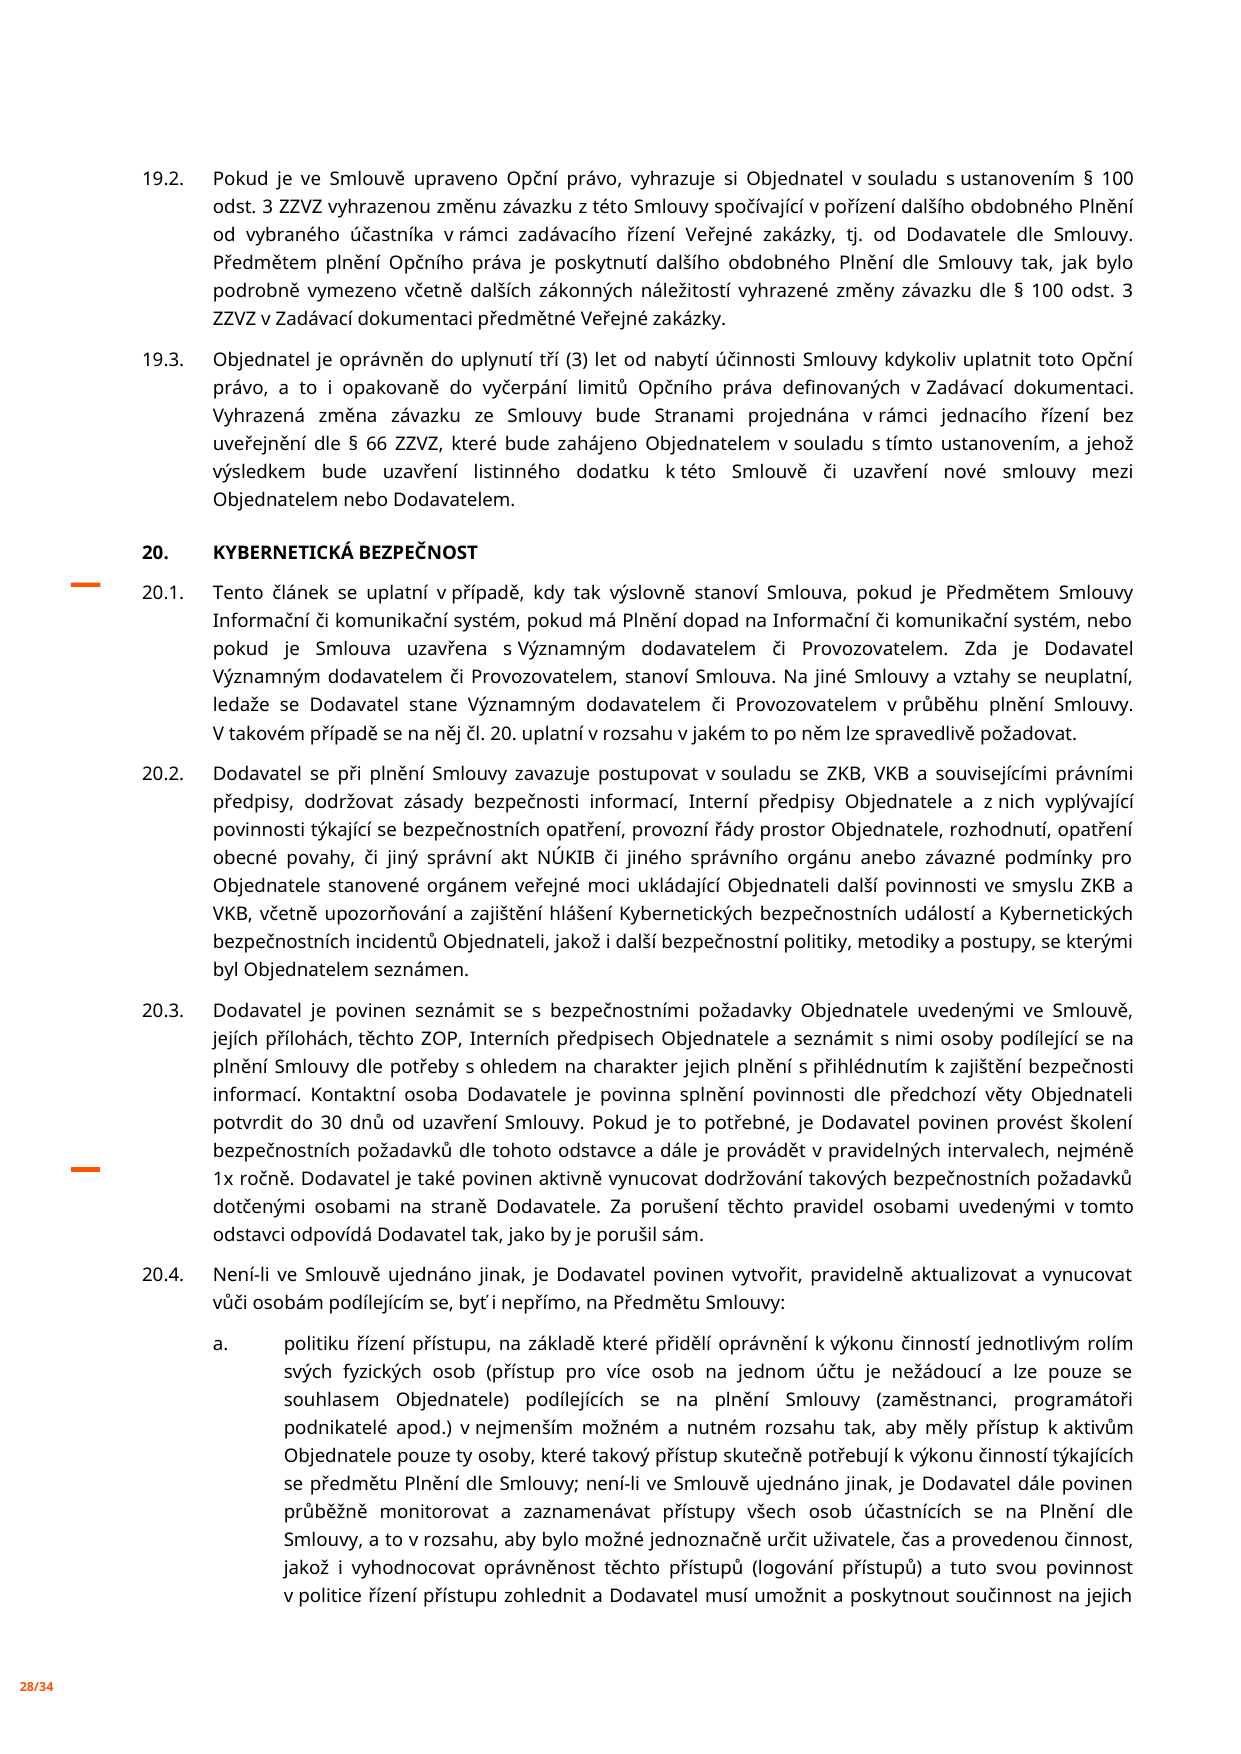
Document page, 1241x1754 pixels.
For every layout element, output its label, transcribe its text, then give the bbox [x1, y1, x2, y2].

text Objednatel je oprávněn do uplynutí tří (3) let od nabytí účinnosti Smlouvy kdykoliv uplatnit toto Opční právo, a to i opakovaně do vyčerpání limitů Opčního práva definovaných v Zadávací dokumentaci. Vyhrazená změna závazku ze Smlouvy bude Stranami projednána v rámci jednacího řízení bez uveřejnění dle § 66 ZZVZ, které bude zahájeno Objednatelem v souladu s tímto ustanovením, a jehož výsledkem bude uzavření listinného dodatku k této Smlouvě či uzavření nové smlouvy mezi Objednatelem nebo Dodavatelem. [142, 346, 1134, 512]
text Pokud je ve Smlouvě upraveno Opční právo, vyhrazuje si Objednatel v souladu s ustanovením § 100 odst. 3 ZZVZ vyhrazenou změnu závazku z této Smlouvy spočívající v pořízení dalšího obdobného Plnění od vybraného účastníka v rámci zadávacího řízení Veřejné zakázky, tj. od Dodavatele dle Smlouvy. Předmětem plnění Opčního práva je poskytnutí dalšího obdobného Plnění dle Smlouvy tak, jak bylo podrobně vymezeno včetně dalších zákonných náležitostí vyhrazené změny závazku dle § 100 odst. 3 ZZVZ v Zadávací dokumentaci předmětné Veřejné zakázky. [142, 165, 1134, 331]
text Dodavatel se při plnění Smlouvy zavazuje postupovat v souladu se ZKB, VKB a souvisejícími právními předpisy, dodržovat zásady bezpečnosti informací, Interní předpisy Objednatele a z nich vyplývající povinnosti týkající se bezpečnostních opatření, provozní řády prostor Objednatele, rozhodnutí, opatření obecné povahy, či jiný správní akt NÚKIB či jiného správního orgánu anebo závazné podmínky pro Objednatele stanovené orgánem veřejné moci ukládající Objednateli další povinnosti ve smyslu ZKB a VKB, včetně upozorňování a zajištění hlášení Kybernetických bezpečnostních událostí a Kybernetických bezpečnostních incidentů Objednateli, jakož i další bezpečnostní politiky, metodiky a postupy, se kterými byl Objednatelem seznámen. [142, 760, 1134, 982]
text Tento článek se uplatní v případě, kdy tak výslovně stanoví Smlouva, pokud je Předmětem Smlouvy Informační či komunikační systém, pokud má Plnění dopad na Informační či komunikační systém, nebo pokud je Smlouva uzavřena s Významným dodavatelem či Provozovatelem. Zda je Dodavatel Významným dodavatelem či Provozovatelem, stanoví Smlouva. Na jiné Smlouvy a vztahy se neuplatní, ledaže se Dodavatel stane Významným dodavatelem či Provozovatelem v průběhu plnění Smlouvy. V takovém případě se na něj čl. 20. uplatní v rozsahu v jakém to po něm lze spravedlivě požadovat. [142, 580, 1134, 745]
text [213, 1330, 1134, 1608]
text Kybernetická bezpečnost [142, 539, 1134, 565]
text Dodavatel je povinen seznámit se s bezpečnostními požadavky Objednatele uvedenými ve Smlouvě, jejích přílohách, těchto ZOP, Interních předpisech Objednatele a seznámit s nimi osoby podílející se na plnění Smlouvy dle potřeby s ohledem na charakter jejich plnění s přihlédnutím k zajištění bezpečnosti informací. Kontaktní osoba Dodavatele je povinna splnění povinnosti dle předchozí věty Objednateli potvrdit do 30 dnů od uzavření Smlouvy. Pokud je to potřebné, je Dodavatel povinen provést školení bezpečnostních požadavků dle tohoto odstavce a dále je provádět v pravidelných intervalech, nejméně 1x ročně. Dodavatel je také povinen aktivně vynucovat dodržování takových bezpečnostních požadavků dotčenými osobami na straně Dodavatele. Za porušení těchto pravidel osobami uvedenými v tomto odstavci odpovídá Dodavatel tak, jako by je porušil sám. [142, 997, 1134, 1247]
text Není-li ve Smlouvě ujednáno jinak, je Dodavatel povinen vytvořit, pravidelně aktualizovat a vynucovat vůči osobám podílejícím se, byť i nepřímo, na Předmětu Smlouvy: [142, 1262, 1134, 1315]
